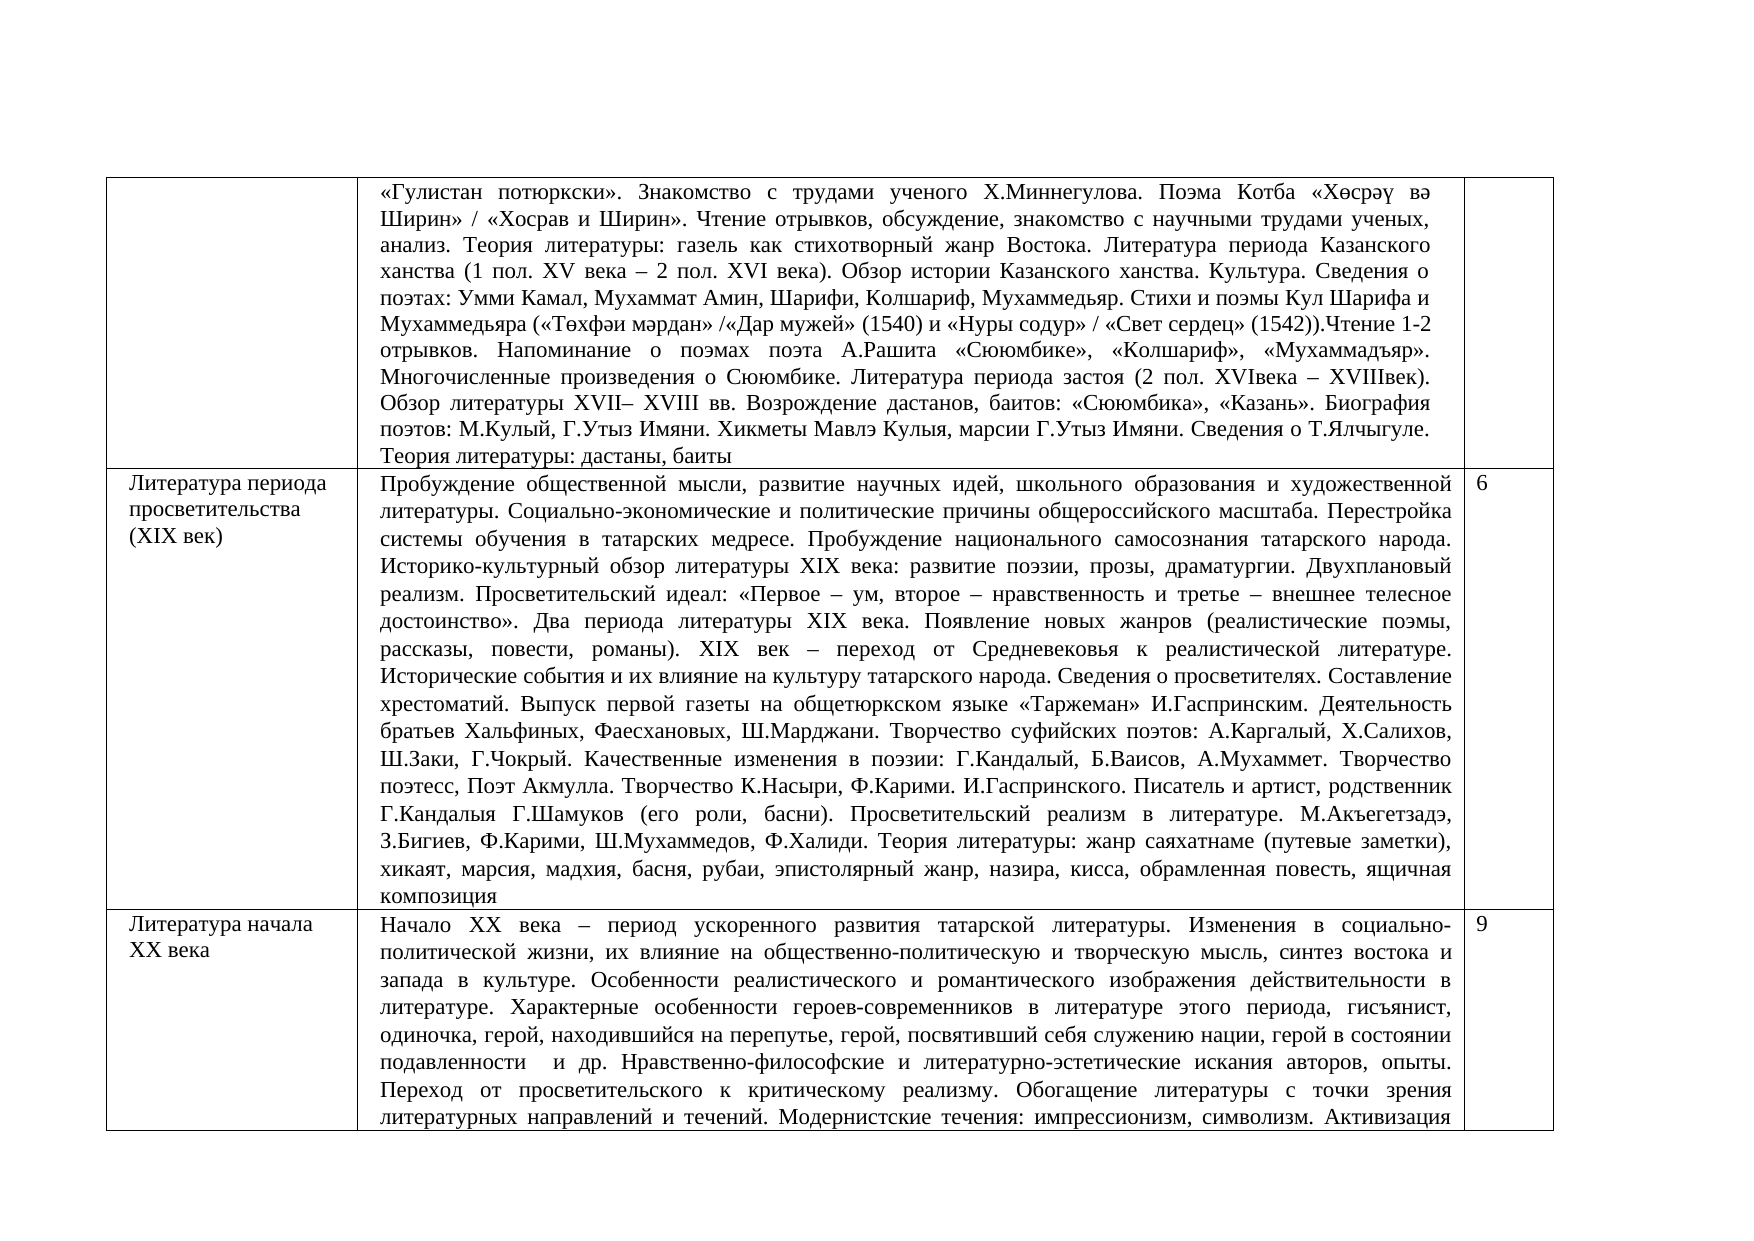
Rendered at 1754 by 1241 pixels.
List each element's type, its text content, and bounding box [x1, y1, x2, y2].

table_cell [358, 178, 1464, 468]
table_cell 9 [1465, 910, 1553, 1130]
table_cell Пробуждение общественной мысли, развитие научных идей, школьного образования и художественной литературы. Социально-экономические и политические причины общероссийского масштаба. Перестройка системы обучения в татарских медресе. Пробуждение национального самосознания татарского народа. Историко-культурный обзор литературы XIX века: развитие поэзии, прозы, драматургии. Двухплановый реализм. Просветительский идеал: «Первое – ум, второе – нравственность и третье – внешнее телесное достоинство». Два периода литературы XIX века. Появление новых жанров (реалистические поэмы, рассказы, повести, романы). XIX век – переход от Средневековья к реалистической литературе. Исторические события и их влияние на культуру татарского народа. Сведения о просветителях. Составление хрестоматий. Выпуск первой газеты на общетюркском языке «Таржеман» И.Гаспринским. Деятельность братьев Хальфиных, Фаесхановых, Ш.Марджани. Творчество суфийских поэтов: А.Каргалый, Х.Салихов, Ш.Заки, Г.Чокрый. Качественные изменения в поэзии: Г.Кандалый, Б.Ваисов, А.Мухаммет. Творчество поэтесс, Поэт Акмулла. Творчество К.Насыри, Ф.Карими. И.Гаспринского. Писатель и артист, родственник Г.Кандалыя Г.Шамуков (его роли, басни). Просветительский реализм в литературе. М.Акъегетзадэ, З.Бигиев, Ф.Карими, Ш.Мухаммедов, Ф.Халиди. Теория литературы: жанр саяхатнаме (путевые заметки), хикаят, марсия, мадхия, басня, рубаи, эпистолярный жанр, назира, кисса, обрамленная повесть, ящичная композиция [358, 469, 1464, 909]
table_cell 6 [1465, 469, 1553, 909]
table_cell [107, 910, 357, 1130]
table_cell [107, 178, 357, 468]
table_cell Литература периода просветительства (XIX век) [107, 469, 357, 909]
table_cell 8 [1465, 178, 1553, 468]
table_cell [358, 910, 1464, 1130]
